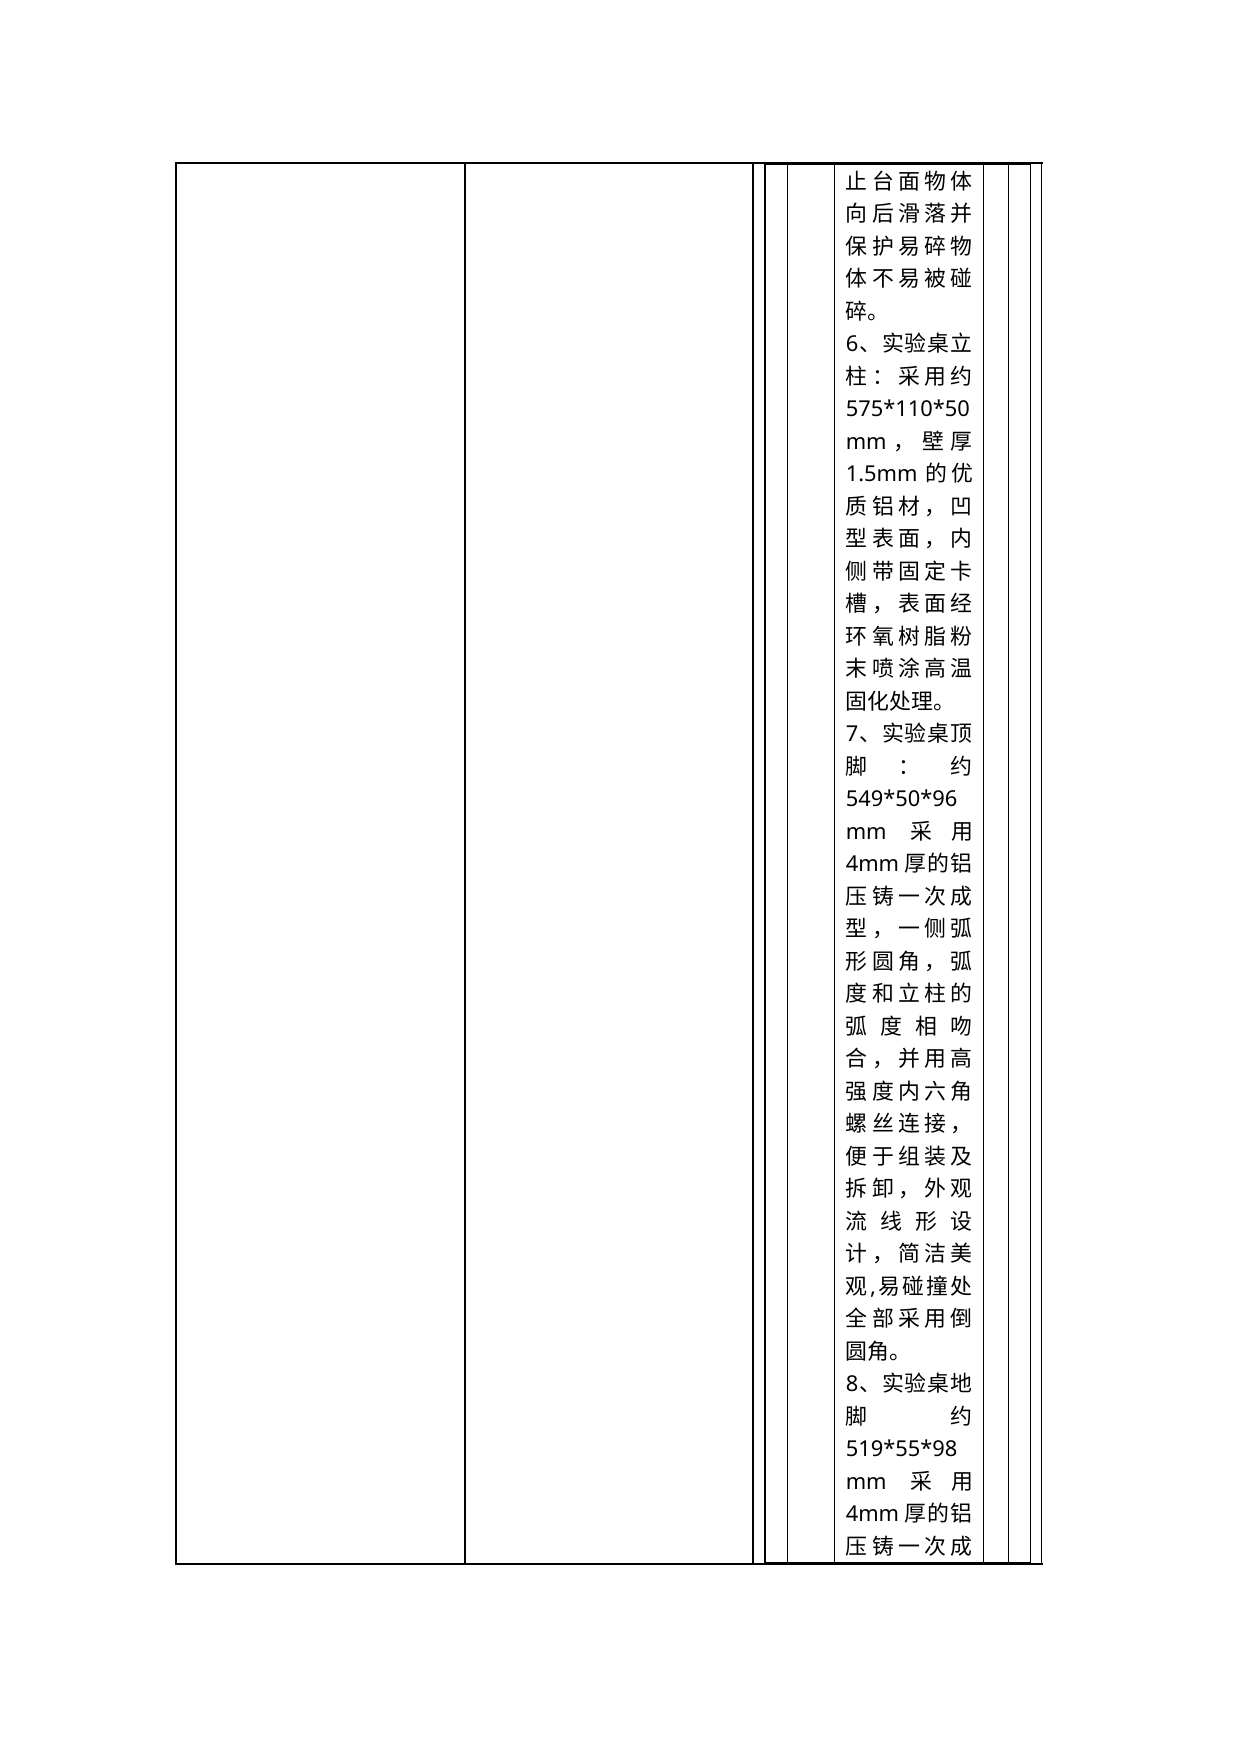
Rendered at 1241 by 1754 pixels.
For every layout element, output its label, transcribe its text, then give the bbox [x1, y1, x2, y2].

table_cell [1031, 164, 1041, 1563]
table_cell [1009, 165, 1030, 1562]
table_cell [788, 165, 834, 1562]
table_cell [835, 165, 983, 1562]
table_cell [766, 165, 787, 1562]
table_cell [754, 164, 764, 1563]
table_cell 1 [177, 164, 464, 1563]
table_cell [984, 165, 1008, 1562]
table_cell [466, 164, 752, 1563]
